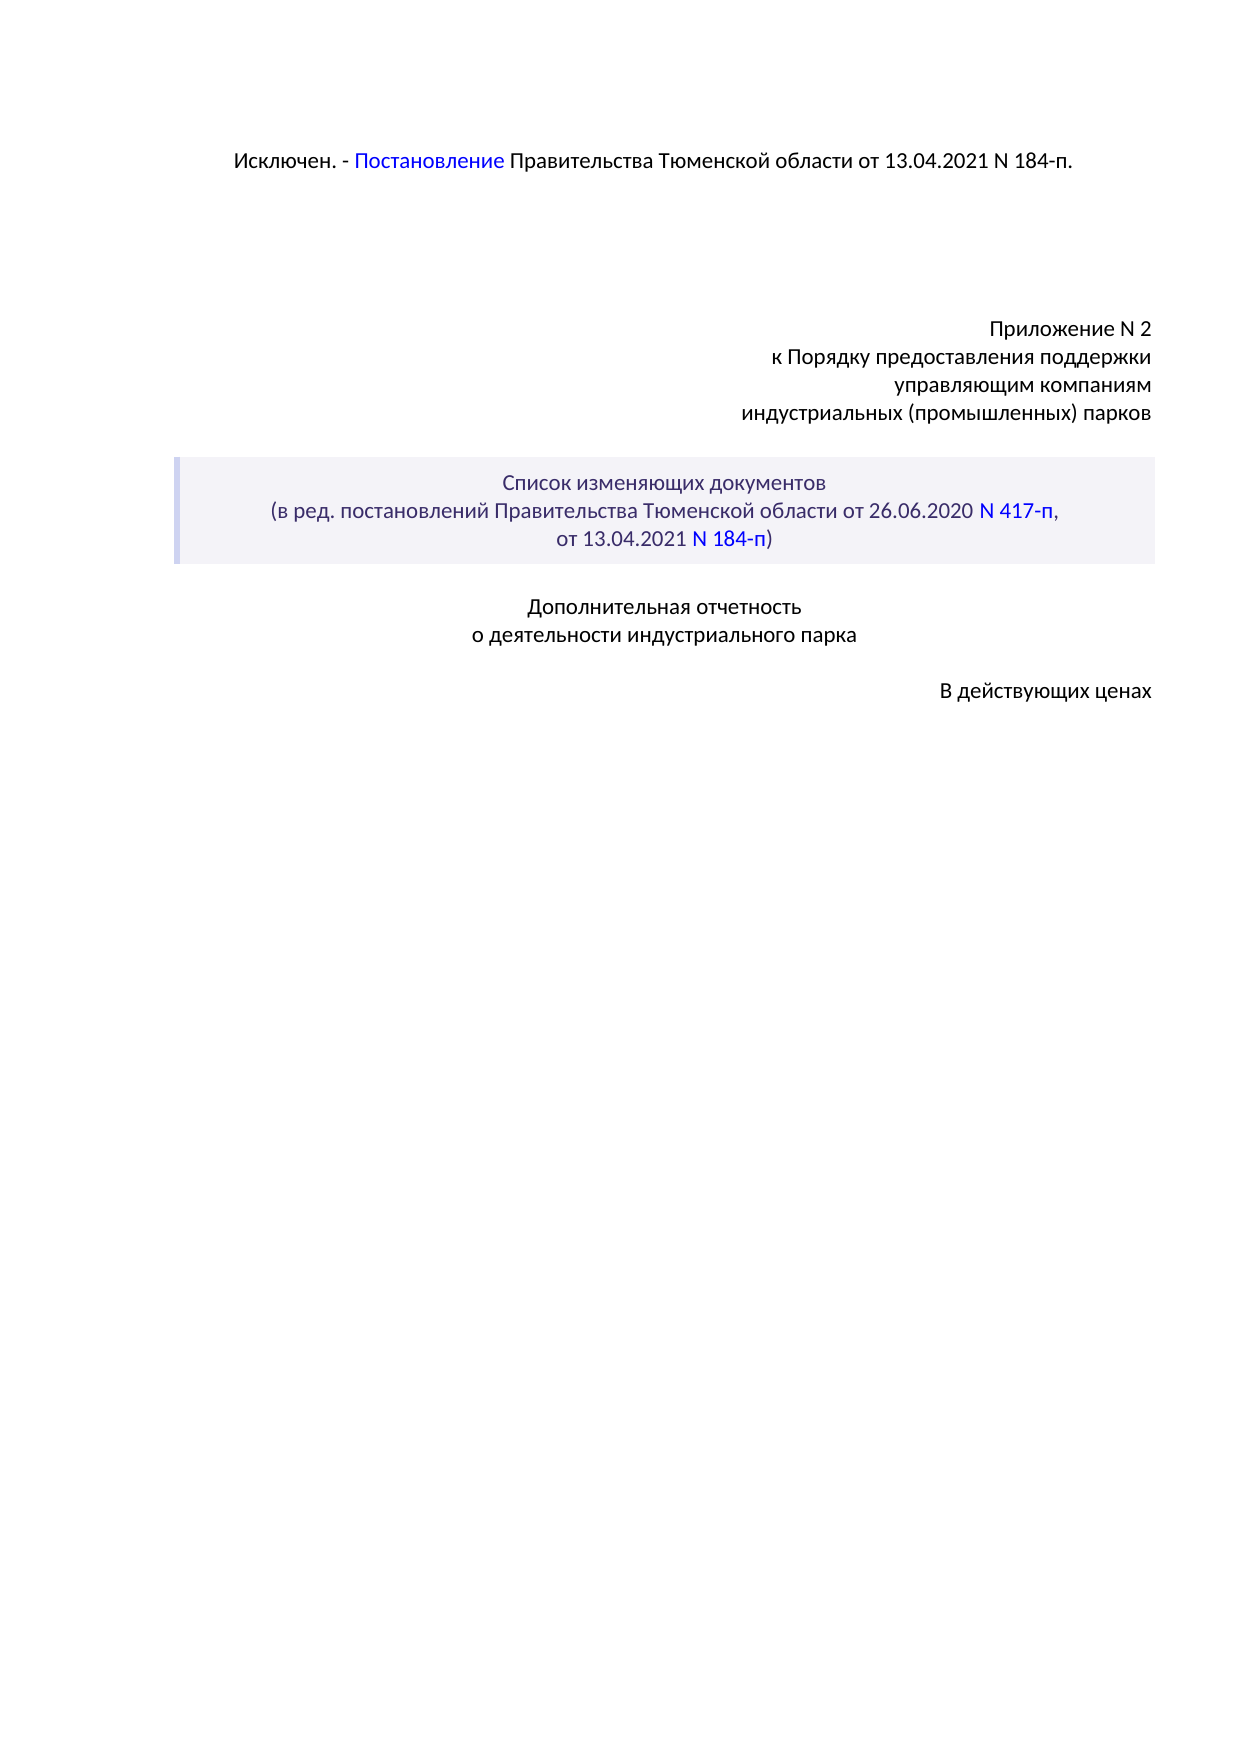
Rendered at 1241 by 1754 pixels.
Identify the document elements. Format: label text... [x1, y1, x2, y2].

text управляющим компаниям [177, 370, 1152, 398]
text Приложение N 2 [177, 314, 1152, 342]
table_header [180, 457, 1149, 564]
text В действующих ценах [177, 676, 1152, 704]
text индустриальных (промышленных) парков [177, 398, 1152, 426]
text о деятельности индустриального парка [177, 620, 1152, 648]
text Дополнительная отчетность [177, 592, 1152, 620]
text к Порядку предоставления поддержки [177, 342, 1152, 370]
text Исключен. - Постановление Правительства Тюменской области от 13.04.2021 N 184-п. [177, 146, 1152, 174]
